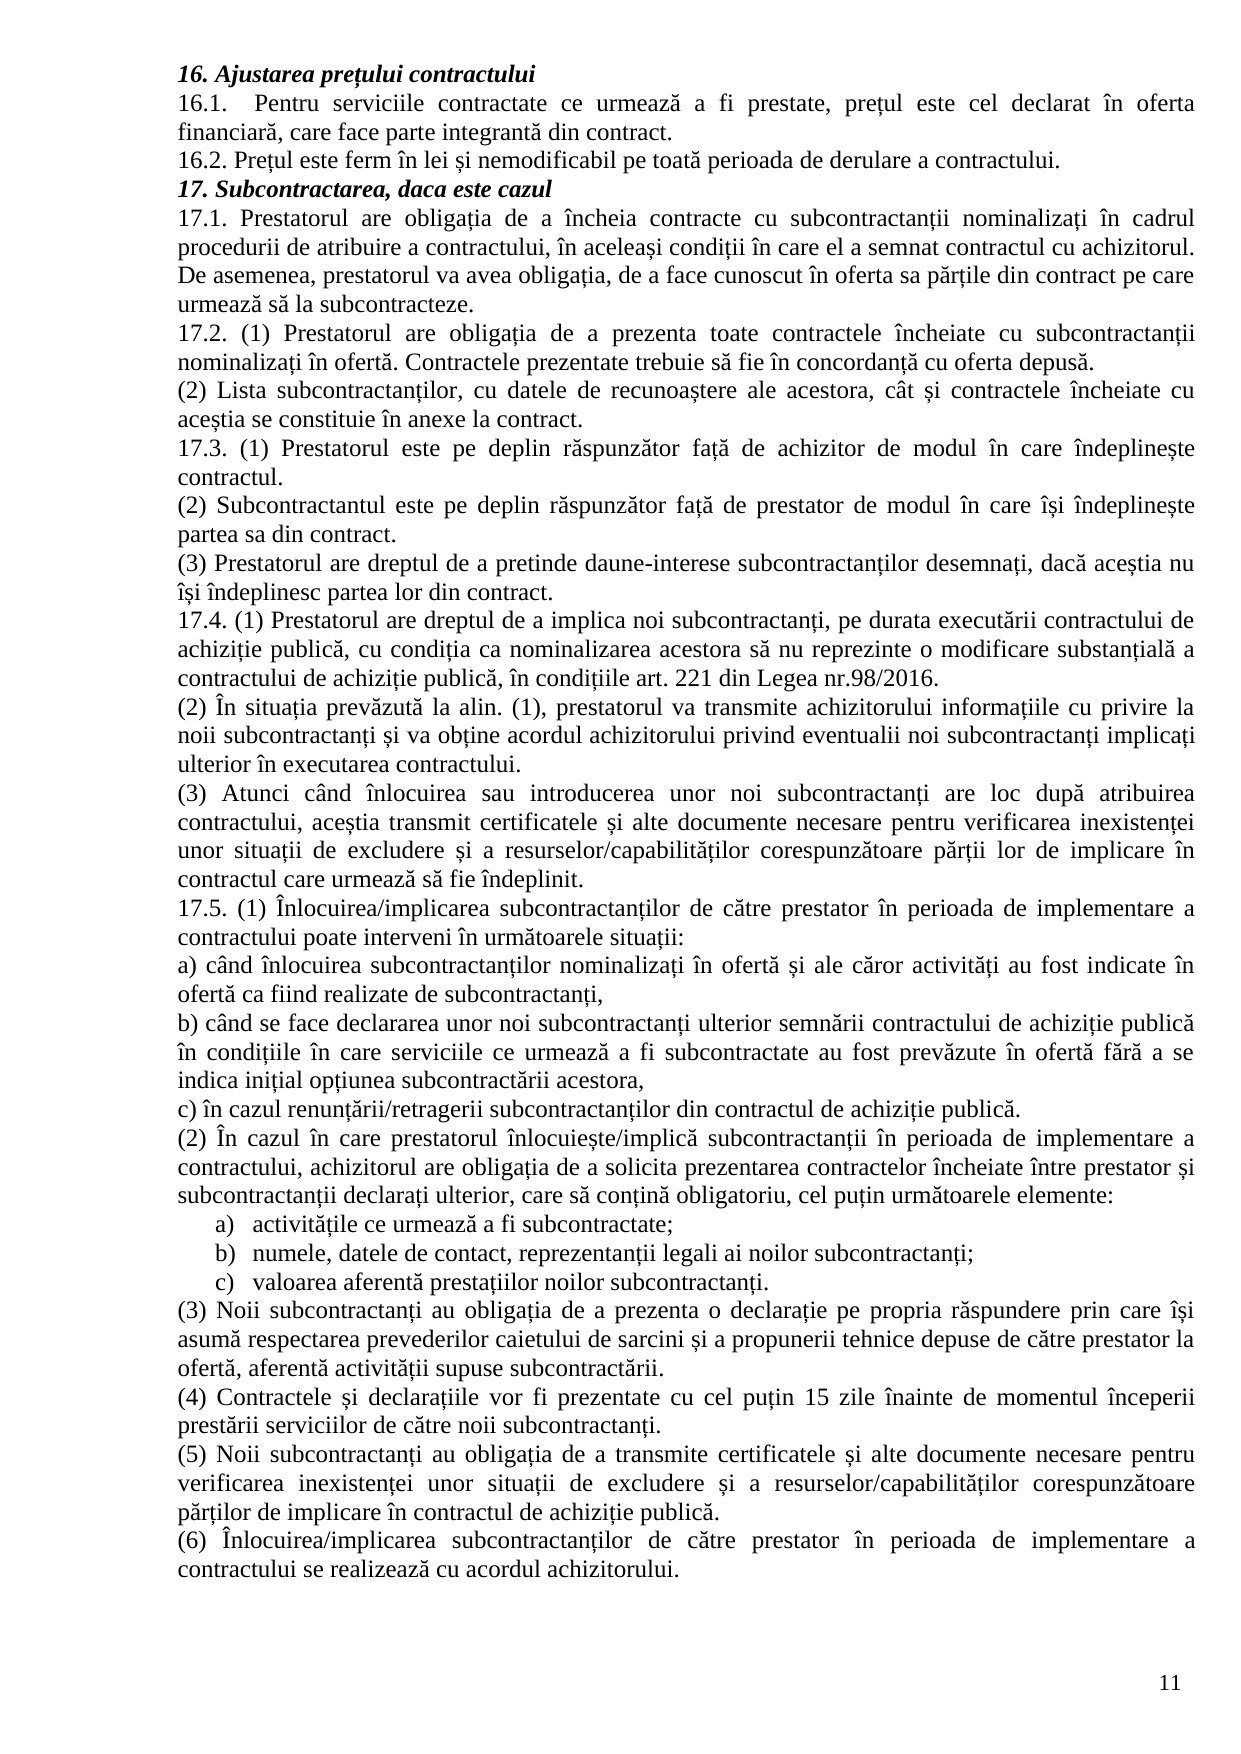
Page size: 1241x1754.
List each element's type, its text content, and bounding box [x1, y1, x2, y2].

text (4) Contractele și declarațiile vor fi prezentate cu cel puțin 15 zile înainte de momentul începerii prestării serviciilor de către noii subcontractanți. [177, 1382, 1196, 1439]
text 17.3. (1) Prestatorul este pe deplin răspunzător față de achizitor de modul în care îndeplinește contractul. [177, 433, 1196, 490]
text b) când se face declararea unor noi subcontractanți ulterior semnării contractului de achiziție publică în condițiile în care serviciile ce urmează a fi subcontractate au fost prevăzute în ofertă fără a se indica inițial opțiunea subcontractării acestora, [177, 1008, 1196, 1094]
list valoarea aferentă prestațiilor noilor subcontractanți. [215, 1267, 1196, 1295]
text (3) Noii subcontractanți au obligația de a prezenta o declarație pe propria răspundere prin care își asumă respectarea prevederilor caietului de sarcini și a propunerii tehnice depuse de către prestator la ofertă, aferentă activității supuse subcontractării. [177, 1295, 1196, 1382]
text 17.4. (1) Prestatorul are dreptul de a implica noi subcontractanți, pe durata executării contractului de achiziție publică, cu condiția ca nominalizarea acestora să nu reprezinte o modificare substanțială a contractului de achiziție publică, în condițiile art. 221 din Legea nr.98/2016. [177, 605, 1196, 692]
text (3) Prestatorul are dreptul de a pretinde daune-interese subcontractanților desemnați, dacă aceștia nu își îndeplinesc partea lor din contract. [177, 548, 1196, 605]
text (2) Subcontractantul este pe deplin răspunzător față de prestator de modul în care își îndeplinește partea sa din contract. [177, 490, 1196, 548]
text (3) Atunci când înlocuirea sau introducerea unor noi subcontractanți are loc după atribuirea contractului, aceștia transmit certificatele și alte documente necesare pentru verificarea inexistenței unor situații de excludere și a resurselor/capabilităților corespunzătoare părții lor de implicare în contractul care urmează să fie îndeplinit. [177, 778, 1196, 893]
text 17.5. (1) Înlocuirea/implicarea subcontractanților de către prestator în perioada de implementare a contractului poate interveni în următoarele situații: [177, 893, 1196, 950]
text 16. Ajustarea prețului contractului [177, 59, 1196, 88]
text (2) Lista subcontractanților, cu datele de recunoaștere ale acestora, cât și contractele încheiate cu aceștia se constituie în anexe la contract. [177, 375, 1196, 433]
text c) în cazul renunțării/retragerii subcontractanților din contractul de achiziție publică. [177, 1094, 1196, 1123]
text (2) În cazul în care prestatorul înlocuiește/implică subcontractanții în perioada de implementare a contractului, achizitorul are obligația de a solicita prezentarea contractelor încheiate între prestator și subcontractanții declarați ulterior, care să conțină obligatoriu, cel puțin următoarele elemente: [177, 1123, 1196, 1209]
text 17.2. (1) Prestatorul are obligația de a prezenta toate contractele încheiate cu subcontractanții nominalizați în ofertă. Contractele prezentate trebuie să fie în concordanță cu oferta depusă. [177, 318, 1196, 375]
text a) când înlocuirea subcontractanților nominalizați în ofertă și ale căror activități au fost indicate în ofertă ca fiind realizate de subcontractanți, [177, 950, 1196, 1008]
text (6) Înlocuirea/implicarea subcontractanților de către prestator în perioada de implementare a contractului se realizează cu acordul achizitorului. [177, 1525, 1196, 1583]
list numele, datele de contact, reprezentanții legali ai noilor subcontractanți; [215, 1238, 1196, 1267]
text 16.1. Pentru serviciile contractate ce urmează a fi prestate, prețul este cel declarat în oferta financiară, care face parte integrantă din contract. [177, 88, 1196, 145]
list activitățile ce urmează a fi subcontractate; [215, 1209, 1196, 1238]
text (5) Noii subcontractanți au obligația de a transmite certificatele și alte documente necesare pentru verificarea inexistenței unor situații de excludere și a resurselor/capabilităților corespunzătoare părților de implicare în contractul de achiziție publică. [177, 1439, 1196, 1525]
text (2) În situația prevăzută la alin. (1), prestatorul va transmite achizitorului informațiile cu privire la noii subcontractanți și va obține acordul achizitorului privind eventualii noi subcontractanți implicați ulterior în executarea contractului. [177, 692, 1196, 778]
text 17. Subcontractarea, daca este cazul [177, 174, 1196, 203]
text 17.1. Prestatorul are obligația de a încheia contracte cu subcontractanții nominalizați în cadrul procedurii de atribuire a contractului, în aceleași condiții în care el a semnat contractul cu achizitorul. De asemenea, prestatorul va avea obligația, de a face cunoscut în oferta sa părțile din contract pe care urmează să la subcontracteze. [177, 203, 1196, 318]
text 16.2. Prețul este ferm în lei și nemodificabil pe toată perioada de derulare a contractului. [177, 145, 1196, 174]
